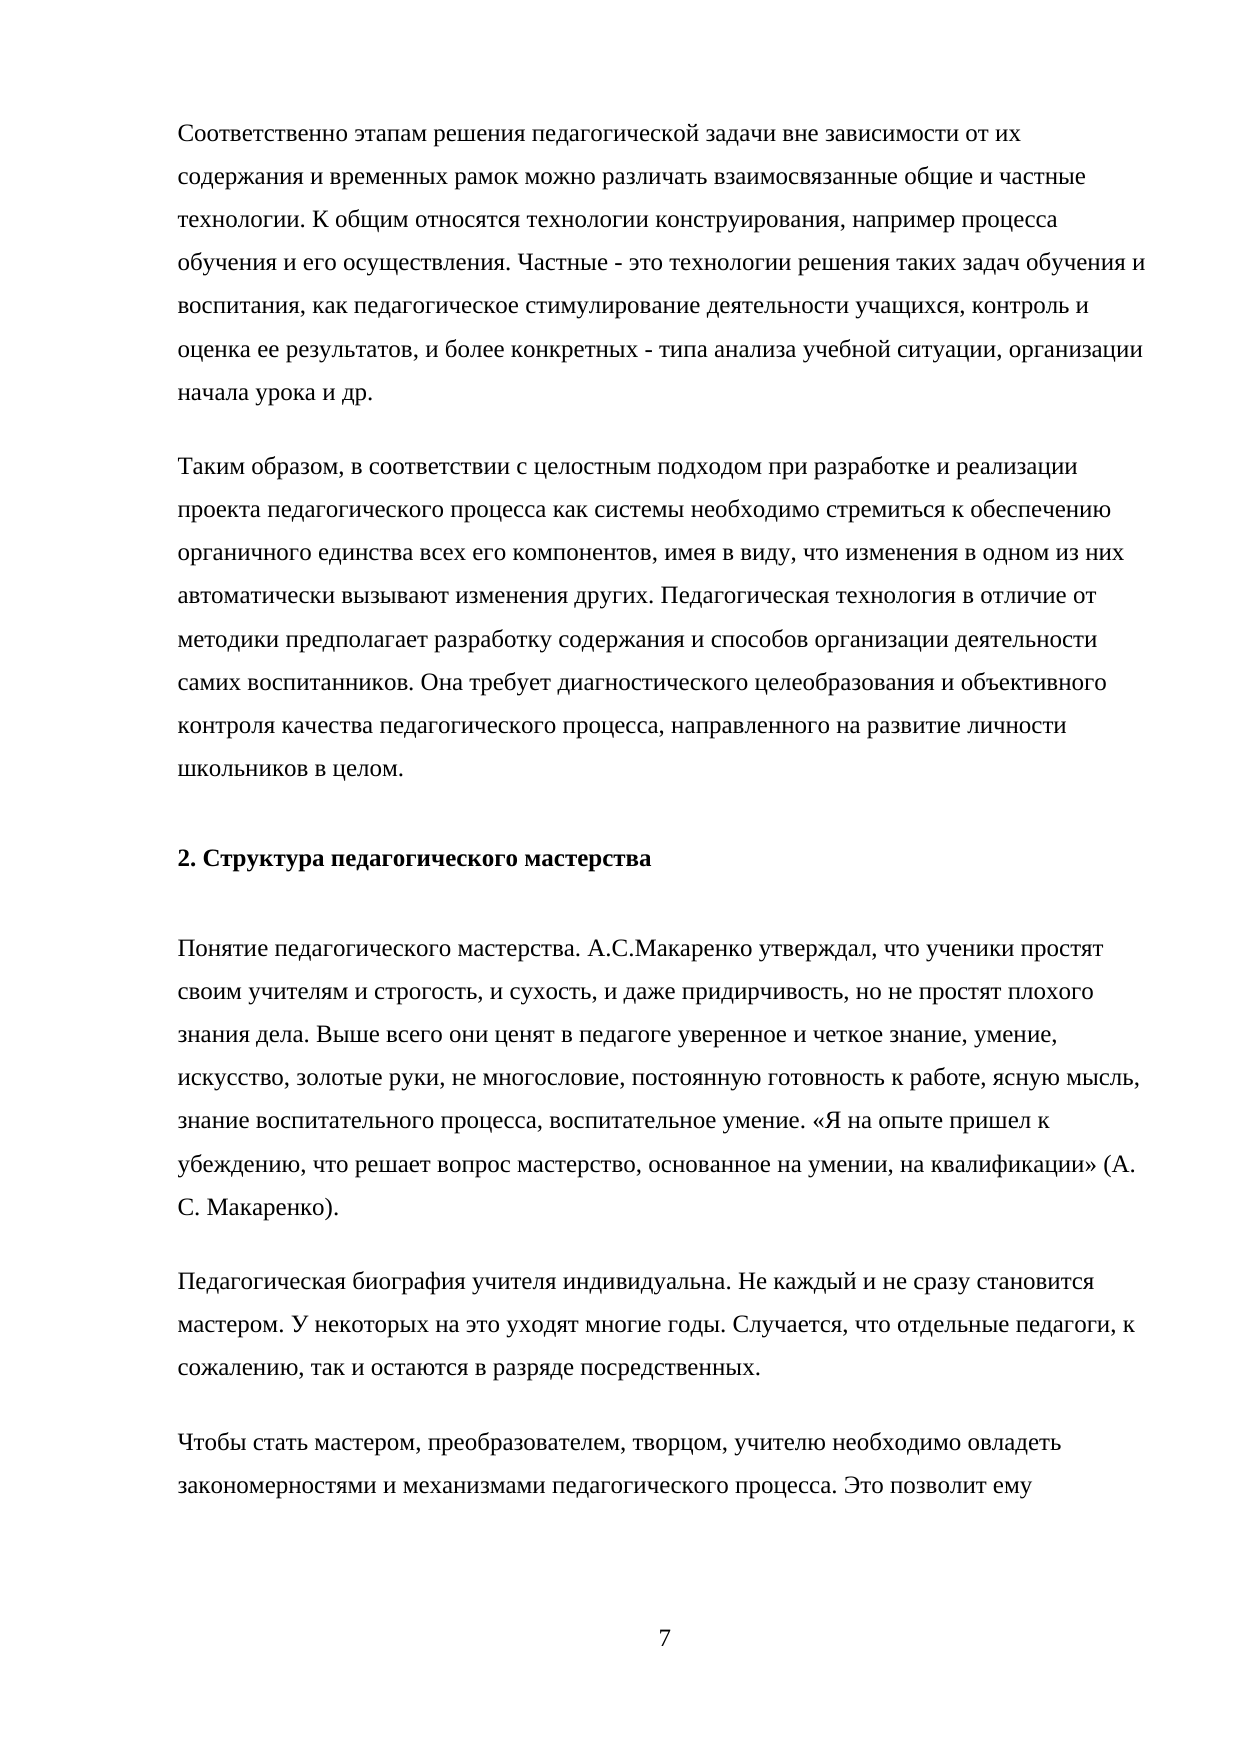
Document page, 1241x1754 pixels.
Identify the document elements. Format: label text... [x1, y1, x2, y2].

text Чтобы стать мастером, преобразователем, творцом, учителю необходимо овладеть закономерностями и механизмами педагогического процесса. Это позволит ему [177, 1427, 1152, 1499]
text Соответственно этапам решения педагогической задачи вне зависимости от их содержания и временных рамок можно различать взаимосвязанные общие и частные технологии. К общим относятся технологии конструирования, например процесса обучения и его осуществления. Частные - это технологии решения таких задач обучения и воспитания, как педагогическое стимулирование деятельности учащихся, контроль и оценка ее результатов, и более конкретных - типа анализа учебной ситуации, организации начала урока и др. [177, 118, 1152, 406]
text Таким образом, в соответствии с целостным подходом при разработке и реализации проекта педагогического процесса как системы необходимо стремиться к обеспечению органичного единства всех его компонентов, имея в виду, что изменения в одном из них автоматически вызывают изменения других. Педагогическая технология в отличие от методики предполагает разработку содержания и способов организации деятельности самих воспитанников. Она требует диагностического целеобразования и объективного контроля качества педагогического процесса, направленного на развитие личности школьников в целом. [177, 451, 1152, 782]
text Педагогическая биография учителя индивидуальна. Не каждый и не сразу становится мастером. У некоторых на это уходят многие годы. Случается, что отдельные педагоги, к сожалению, так и остаются в разряде посредственных. [177, 1266, 1152, 1381]
text Понятие педагогического мастерства. А.С.Макаренко утверждал, что ученики простят своим учителям и строгость, и сухость, и даже придирчивость, но не простят плохого знания дела. Выше всего они ценят в педагоге уверенное и четкое знание, умение, искусство, золотые руки, не многословие, постоянную готовность к работе, ясную мысль, знание воспитательного процесса, воспитательное умение. «Я на опыте пришел к убеждению, что решает вопрос мастерство, основанное на умении, на квалификации» (А. С. Макаренко). [177, 933, 1152, 1221]
text 2. Структура педагогического мастерства [177, 843, 1152, 872]
